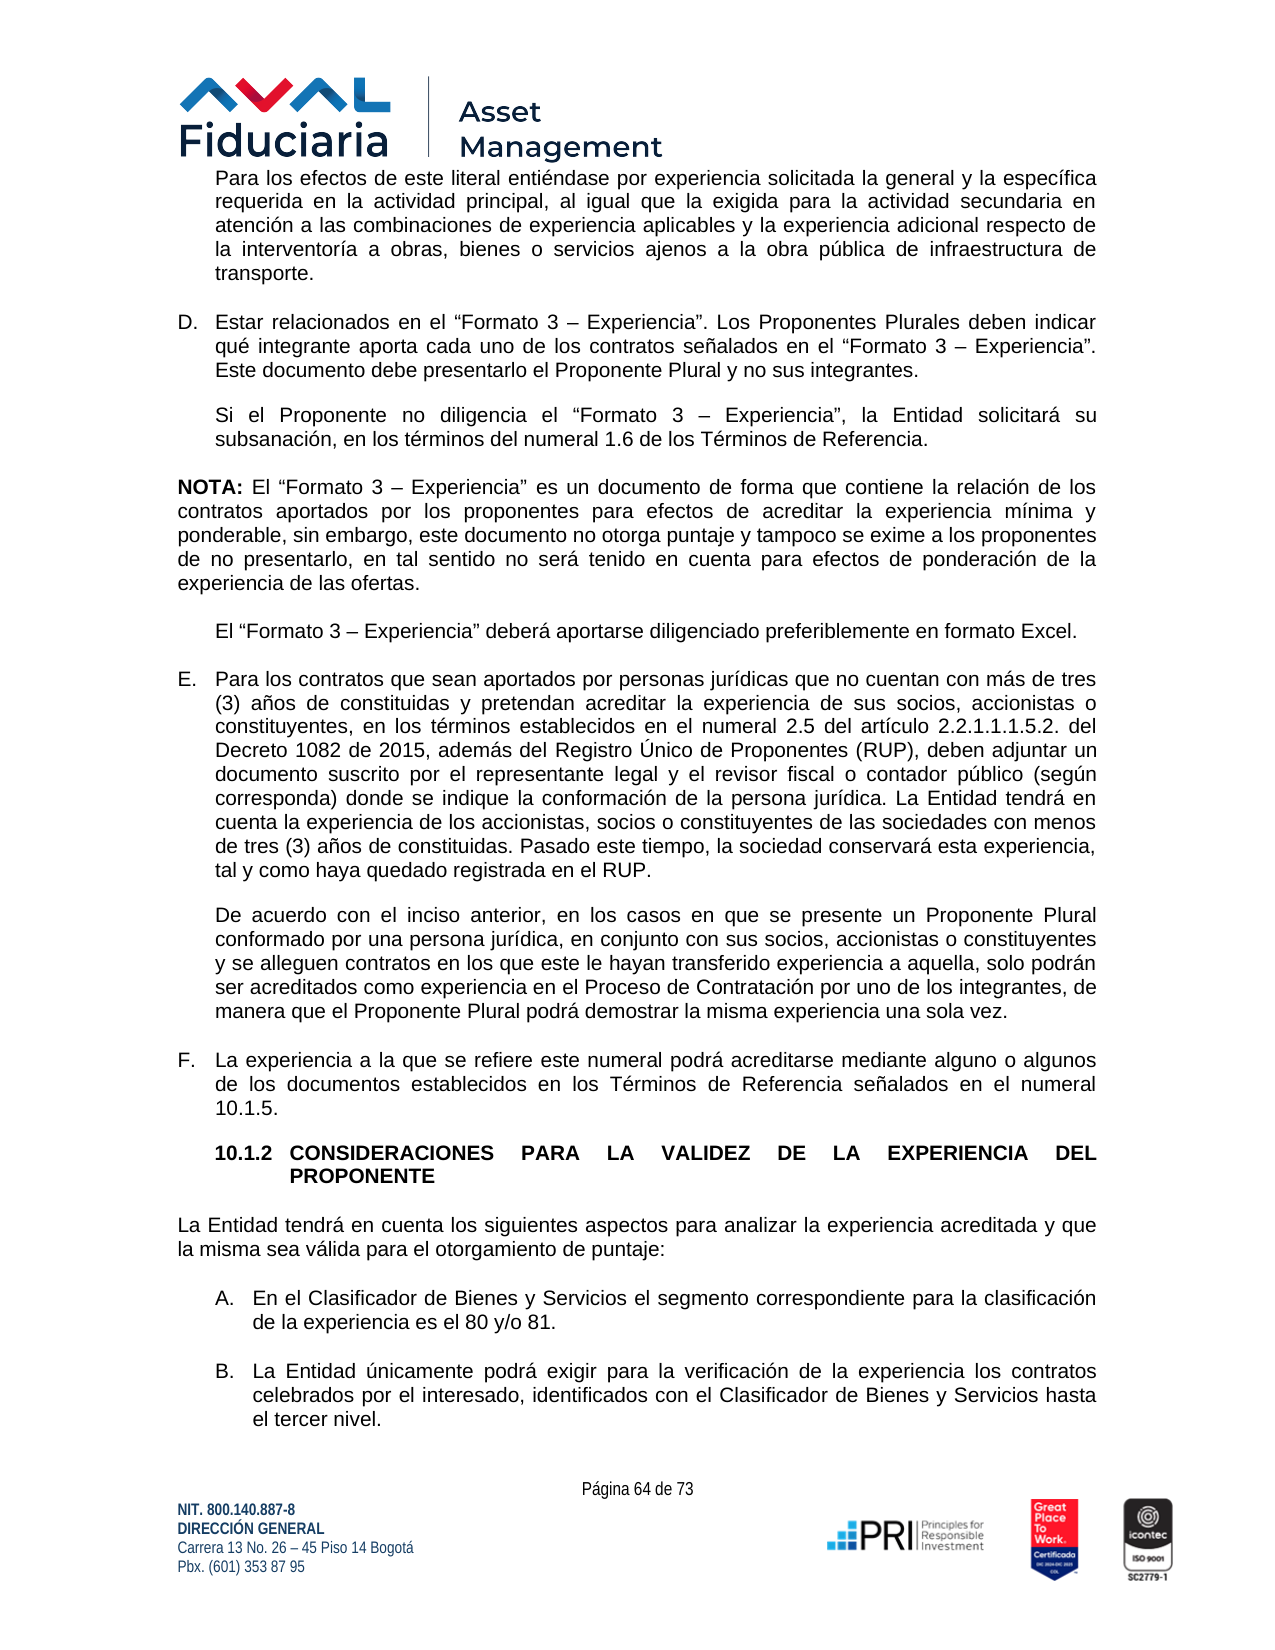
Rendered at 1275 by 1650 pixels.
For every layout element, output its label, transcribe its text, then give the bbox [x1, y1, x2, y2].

text El “Formato 3 – Experiencia” deberá aportarse diligenciado preferiblemente en formato Excel. [215, 618, 1098, 642]
list Estar relacionados en el “Formato 3 – Experiencia”. Los Proponentes Plurales deben indicar qué integrante aporta cada uno de los contratos señalados en el “Formato 3 – Experiencia”. Este documento debe presentarlo el Proponente Plural y no sus integrantes. [177, 310, 1098, 382]
picture [813, 1498, 1179, 1580]
text Si el Proponente no diligencia el “Formato 3 – Experiencia”, la Entidad solicitará su subsanación, en los términos del numeral 1.6 de los Términos de Referencia. [215, 403, 1098, 451]
list Para los contratos que sean aportados por personas jurídicas que no cuentan con más de tres (3) años de constituidas y pretendan acreditar la experiencia de sus socios, accionistas o constituyentes, en los términos establecidos en el numeral 2.5 del artículo 2.2.1.1.1.5.2. del Decreto 1082 de 2015, además del Registro Único de Proponentes (RUP), deben adjuntar un documento suscrito por el representante legal y el revisor fiscal o contador público (según corresponda) donde se indique la conformación de la persona jurídica. La Entidad tendrá en cuenta la experiencia de los accionistas, socios o constituyentes de las sociedades con menos de tres (3) años de constituidas. Pasado este tiempo, la sociedad conservará esta experiencia, tal y como haya quedado registrada en el RUP. [177, 666, 1098, 882]
text NOTA: El “Formato 3 – Experiencia” es un documento de forma que contiene la relación de los contratos aportados por los proponentes para efectos de acreditar la experiencia mínima y ponderable, sin embargo, este documento no otorga puntaje y tampoco se exime a los proponentes de no presentarlo, en tal sentido no será tenido en cuenta para efectos de ponderación de la experiencia de las ofertas. [177, 475, 1098, 594]
text De acuerdo con el inciso anterior, en los casos en que se presente un Proponente Plural conformado por una persona jurídica, en conjunto con sus socios, accionistas o constituyentes y se alleguen contratos en los que este le hayan transferido experiencia a aquella, solo podrán ser acreditados como experiencia en el Proceso de Contratación por uno de los integrantes, de manera que el Proponente Plural podrá demostrar la misma experiencia una sola vez. [215, 903, 1098, 1023]
list La Entidad únicamente podrá exigir para la verificación de la experiencia los contratos celebrados por el interesado, identificados con el Clasificador de Bienes y Servicios hasta el tercer nivel. [215, 1359, 1098, 1431]
picture [177, 73, 665, 166]
text Para los efectos de este literal entiéndase por experiencia solicitada la general y la específica requerida en la actividad principal, al igual que la exigida para la actividad secundaria en atención a las combinaciones de experiencia aplicables y la experiencia adicional respecto de la interventoría a obras, bienes o servicios ajenos a la obra pública de infraestructura de transporte. [215, 165, 1098, 285]
list En el Clasificador de Bienes y Servicios el segmento correspondiente para la clasificación de la experiencia es el 80 y/o 81. [215, 1286, 1098, 1334]
list La experiencia a la que se refiere este numeral podrá acreditarse mediante alguno o algunos de los documentos establecidos en los Términos de Referencia señalados en el numeral 10.1.5. [177, 1048, 1098, 1119]
text La Entidad tendrá en cuenta los siguientes aspectos para analizar la experiencia acreditada y que la misma sea válida para el otorgamiento de puntaje: [177, 1213, 1098, 1261]
list CONSIDERACIONES PARA LA VALIDEZ DE LA EXPERIENCIA DEL PROPONENTE [214, 1140, 1098, 1188]
